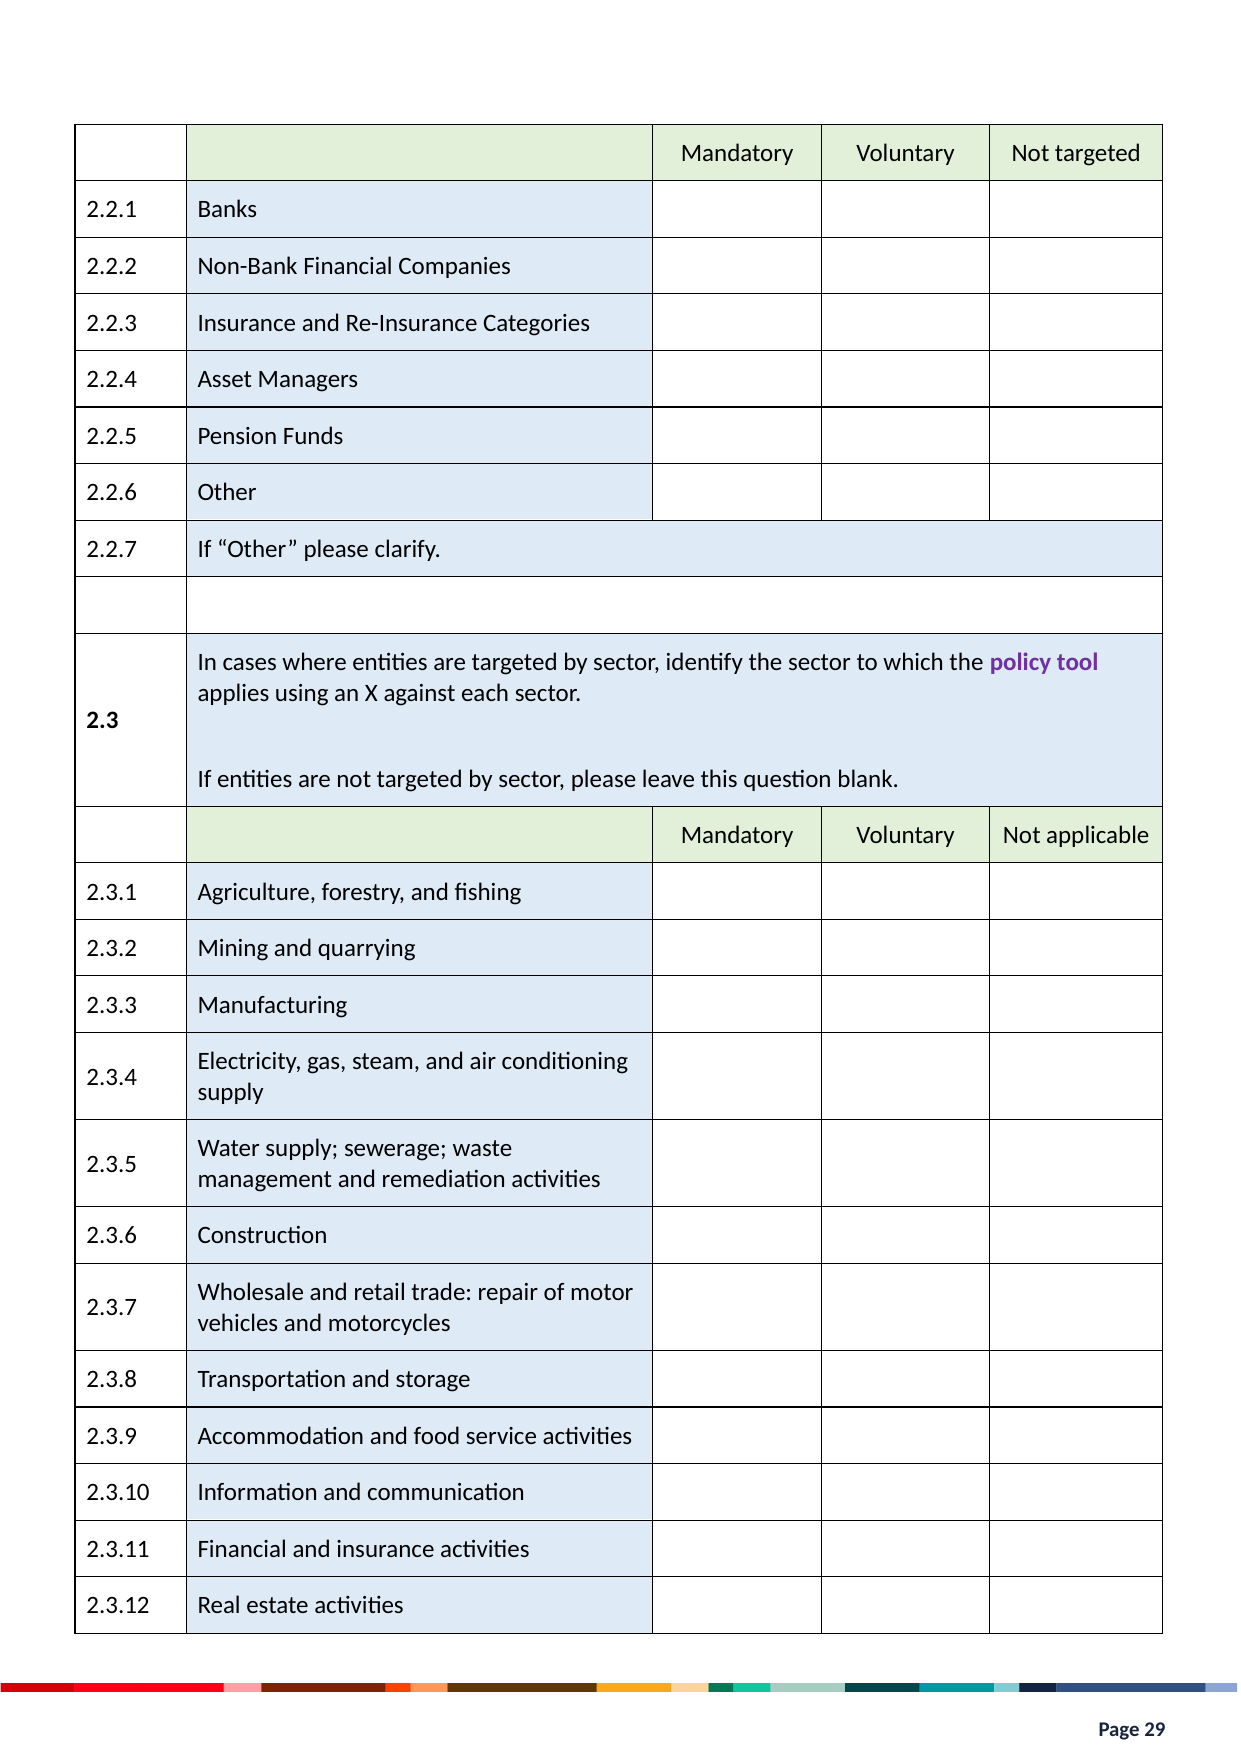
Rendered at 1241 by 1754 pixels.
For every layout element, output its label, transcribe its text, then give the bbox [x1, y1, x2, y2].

table_cell [822, 408, 989, 463]
table_cell 2.2.7 [76, 521, 186, 576]
table_cell 2.3.12 [76, 1577, 186, 1633]
table_cell [653, 1408, 821, 1463]
table_cell [653, 1264, 821, 1350]
table_cell 2.3.4 [76, 1033, 186, 1119]
table_cell [822, 1264, 989, 1350]
table_cell Wholesale and retail trade: repair of motor vehicles and motorcycles [187, 1264, 652, 1350]
table_cell [990, 863, 1162, 919]
table_cell Financial and insurance activities [187, 1521, 652, 1576]
table_cell [990, 976, 1162, 1032]
table_cell 2.3.9 [76, 1408, 186, 1463]
table_cell [822, 976, 989, 1032]
table_cell 2.3.10 [76, 1464, 186, 1519]
table_cell [990, 1408, 1162, 1463]
table_cell [653, 1207, 821, 1263]
table_cell [990, 1264, 1162, 1350]
table_cell [990, 1120, 1162, 1206]
table_cell 2.2.5 [76, 408, 186, 463]
table_cell 2.3.3 [76, 976, 186, 1032]
table_cell [76, 807, 186, 862]
table_cell [822, 238, 989, 293]
table_cell Non-Bank Financial Companies [187, 238, 652, 293]
table_cell 2.3.7 [76, 1264, 186, 1350]
table_cell [990, 1351, 1162, 1406]
table_cell [653, 1464, 821, 1519]
table_cell Manufacturing [187, 976, 652, 1032]
table_cell [822, 920, 989, 975]
table_cell Transportation and storage [187, 1351, 652, 1406]
table_cell 2.2.1 [76, 181, 186, 237]
table_cell [822, 1521, 989, 1576]
table_cell 2.2.3 [76, 294, 186, 350]
table_cell In cases where entities are targeted by sector, identify the sector to which the policy tool applies using an X against each sector. If entities are not targeted by sector, please leave this question blank. [187, 634, 1162, 806]
table_cell [653, 1521, 821, 1576]
table_cell Not applicable [990, 807, 1162, 862]
table_cell [187, 807, 652, 862]
table_cell [76, 577, 186, 633]
table_cell [990, 1521, 1162, 1576]
table_cell [822, 181, 989, 237]
table_cell [990, 181, 1162, 237]
table_cell [653, 863, 821, 919]
table_cell [653, 1577, 821, 1633]
table_cell [187, 125, 652, 180]
table_cell 2.3.11 [76, 1521, 186, 1576]
table_cell If “Other” please clarify. [187, 521, 1162, 576]
table_cell [990, 464, 1162, 519]
table_cell [822, 863, 989, 919]
table_cell [653, 408, 821, 463]
table_cell Voluntary [822, 807, 989, 862]
table_cell Agriculture, forestry, and fishing [187, 863, 652, 919]
table_cell Water supply; sewerage; waste management and remediation activities [187, 1120, 652, 1206]
table_cell Accommodation and food service activities [187, 1408, 652, 1463]
table_cell [653, 1033, 821, 1119]
table_cell Banks [187, 181, 652, 237]
table_cell 2.3.8 [76, 1351, 186, 1406]
table_cell [653, 464, 821, 519]
table_cell 2.3 [76, 634, 186, 806]
table_cell [653, 1351, 821, 1406]
table_cell 2.2.4 [76, 351, 186, 406]
table_cell [822, 1207, 989, 1263]
table_cell [187, 577, 1162, 633]
table_cell Insurance and Re-Insurance Categories [187, 294, 652, 350]
table_cell [990, 1464, 1162, 1519]
table_cell [653, 238, 821, 293]
table_cell 2.2.2 [76, 238, 186, 293]
table_cell Mining and quarrying [187, 920, 652, 975]
table_cell 2.3.5 [76, 1120, 186, 1206]
table_cell Mandatory [653, 125, 821, 180]
table_cell 2.3.2 [76, 920, 186, 975]
table_cell Construction [187, 1207, 652, 1263]
table_cell [822, 464, 989, 519]
table_cell [822, 1033, 989, 1119]
table_cell [822, 351, 989, 406]
table_cell [990, 1033, 1162, 1119]
table_cell Other [187, 464, 652, 519]
table_cell [822, 1577, 989, 1633]
table_cell [990, 1207, 1162, 1263]
table_cell [653, 294, 821, 350]
table_cell Mandatory [653, 807, 821, 862]
table_cell [653, 351, 821, 406]
table_cell 2.2.6 [76, 464, 186, 519]
table_cell [990, 238, 1162, 293]
table_cell [76, 125, 186, 180]
table_cell [990, 1577, 1162, 1633]
table_cell [653, 181, 821, 237]
table_cell [990, 920, 1162, 975]
table_cell [990, 294, 1162, 350]
table_cell [822, 1120, 989, 1206]
table_cell Not targeted [990, 125, 1162, 180]
table_cell [822, 1464, 989, 1519]
table_cell Voluntary [822, 125, 989, 180]
table_cell Information and communication [187, 1464, 652, 1519]
table_cell [653, 1120, 821, 1206]
table_cell Electricity, gas, steam, and air conditioning supply [187, 1033, 652, 1119]
table_cell 2.3.1 [76, 863, 186, 919]
table_cell [822, 1408, 989, 1463]
table_cell Asset Managers [187, 351, 652, 406]
table_cell Pension Funds [187, 408, 652, 463]
table_cell [990, 351, 1162, 406]
table_cell [653, 920, 821, 975]
table_cell [822, 294, 989, 350]
table_cell 2.3.6 [76, 1207, 186, 1263]
picture [0, 1683, 1236, 1692]
table_cell [822, 1351, 989, 1406]
table_cell [653, 976, 821, 1032]
table_cell Real estate activities [187, 1577, 652, 1633]
table_cell [990, 408, 1162, 463]
